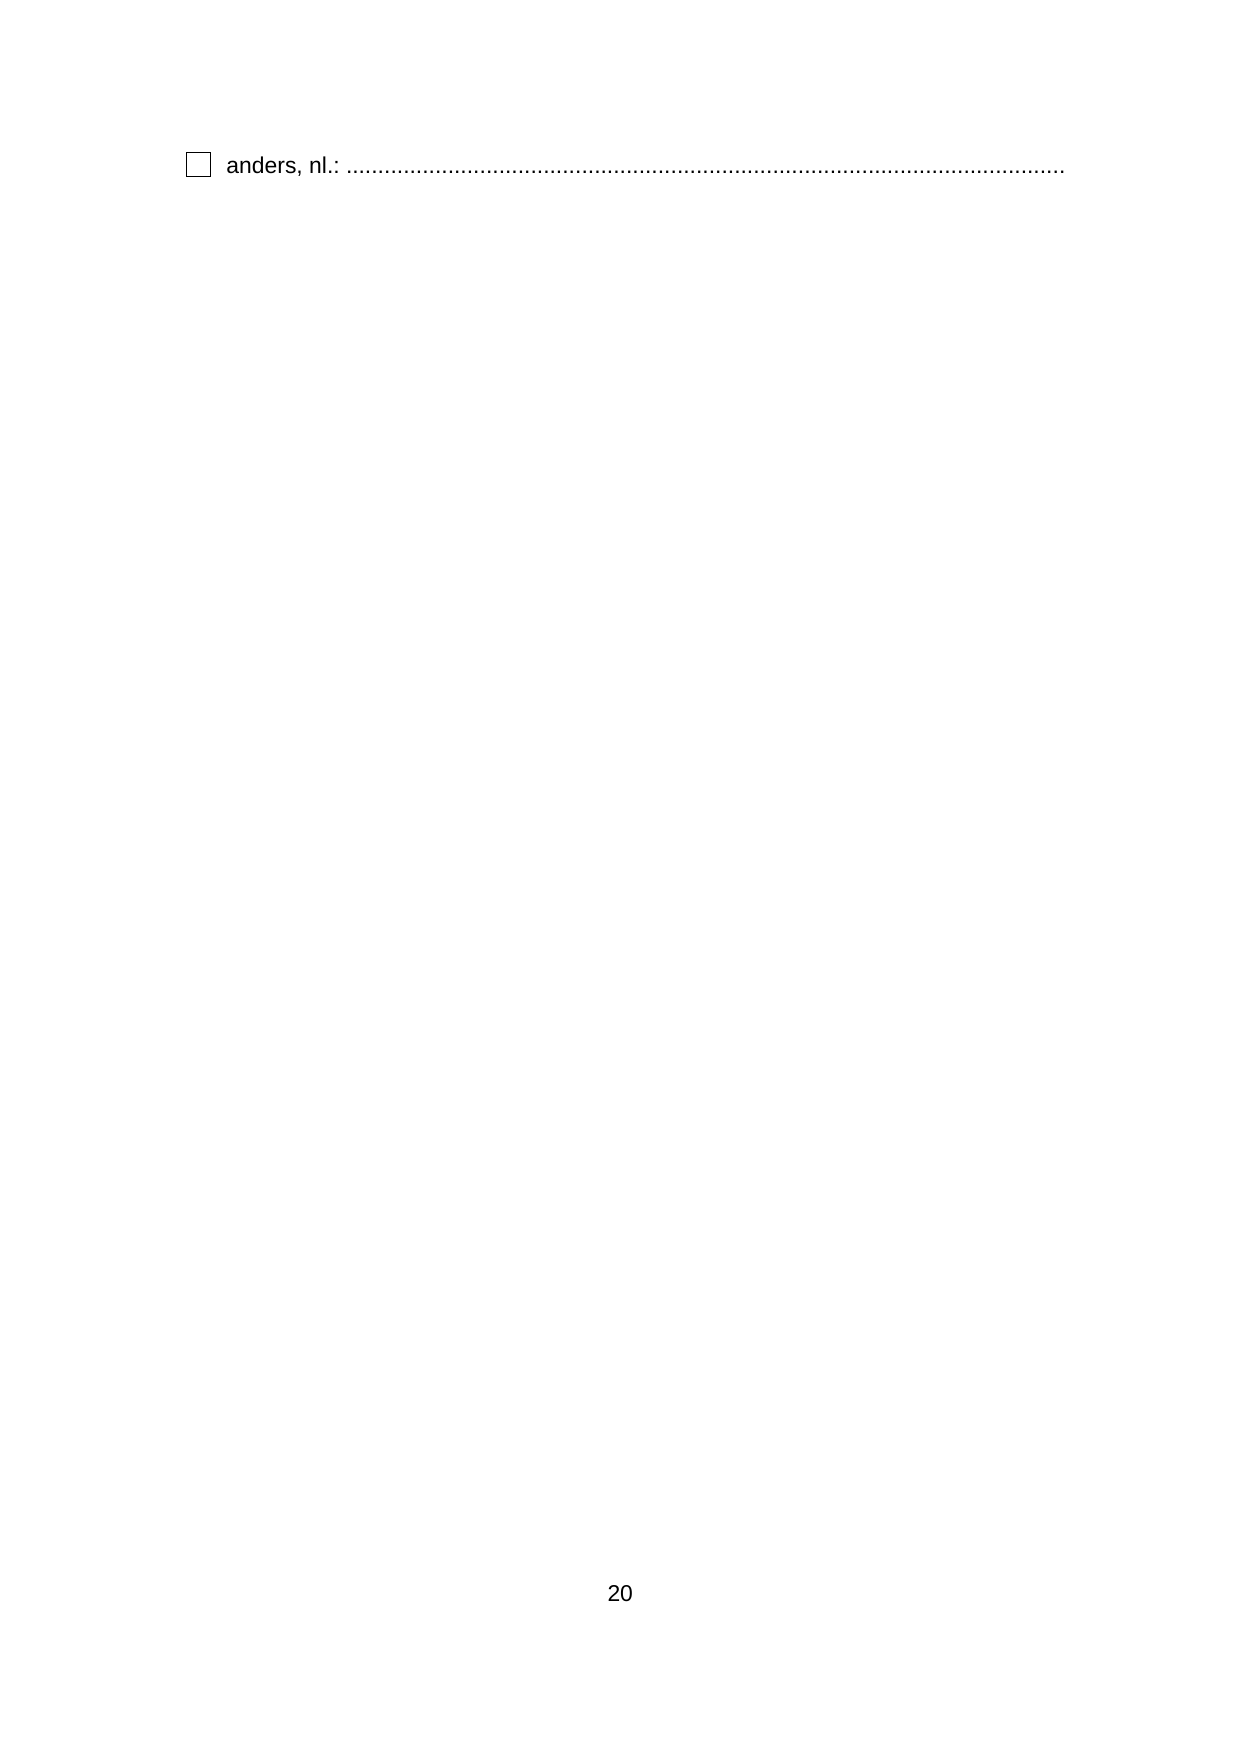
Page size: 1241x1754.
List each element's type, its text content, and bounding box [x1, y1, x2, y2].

table_cell [185, 148, 226, 187]
table_cell anders, nl.: [226, 148, 1068, 187]
